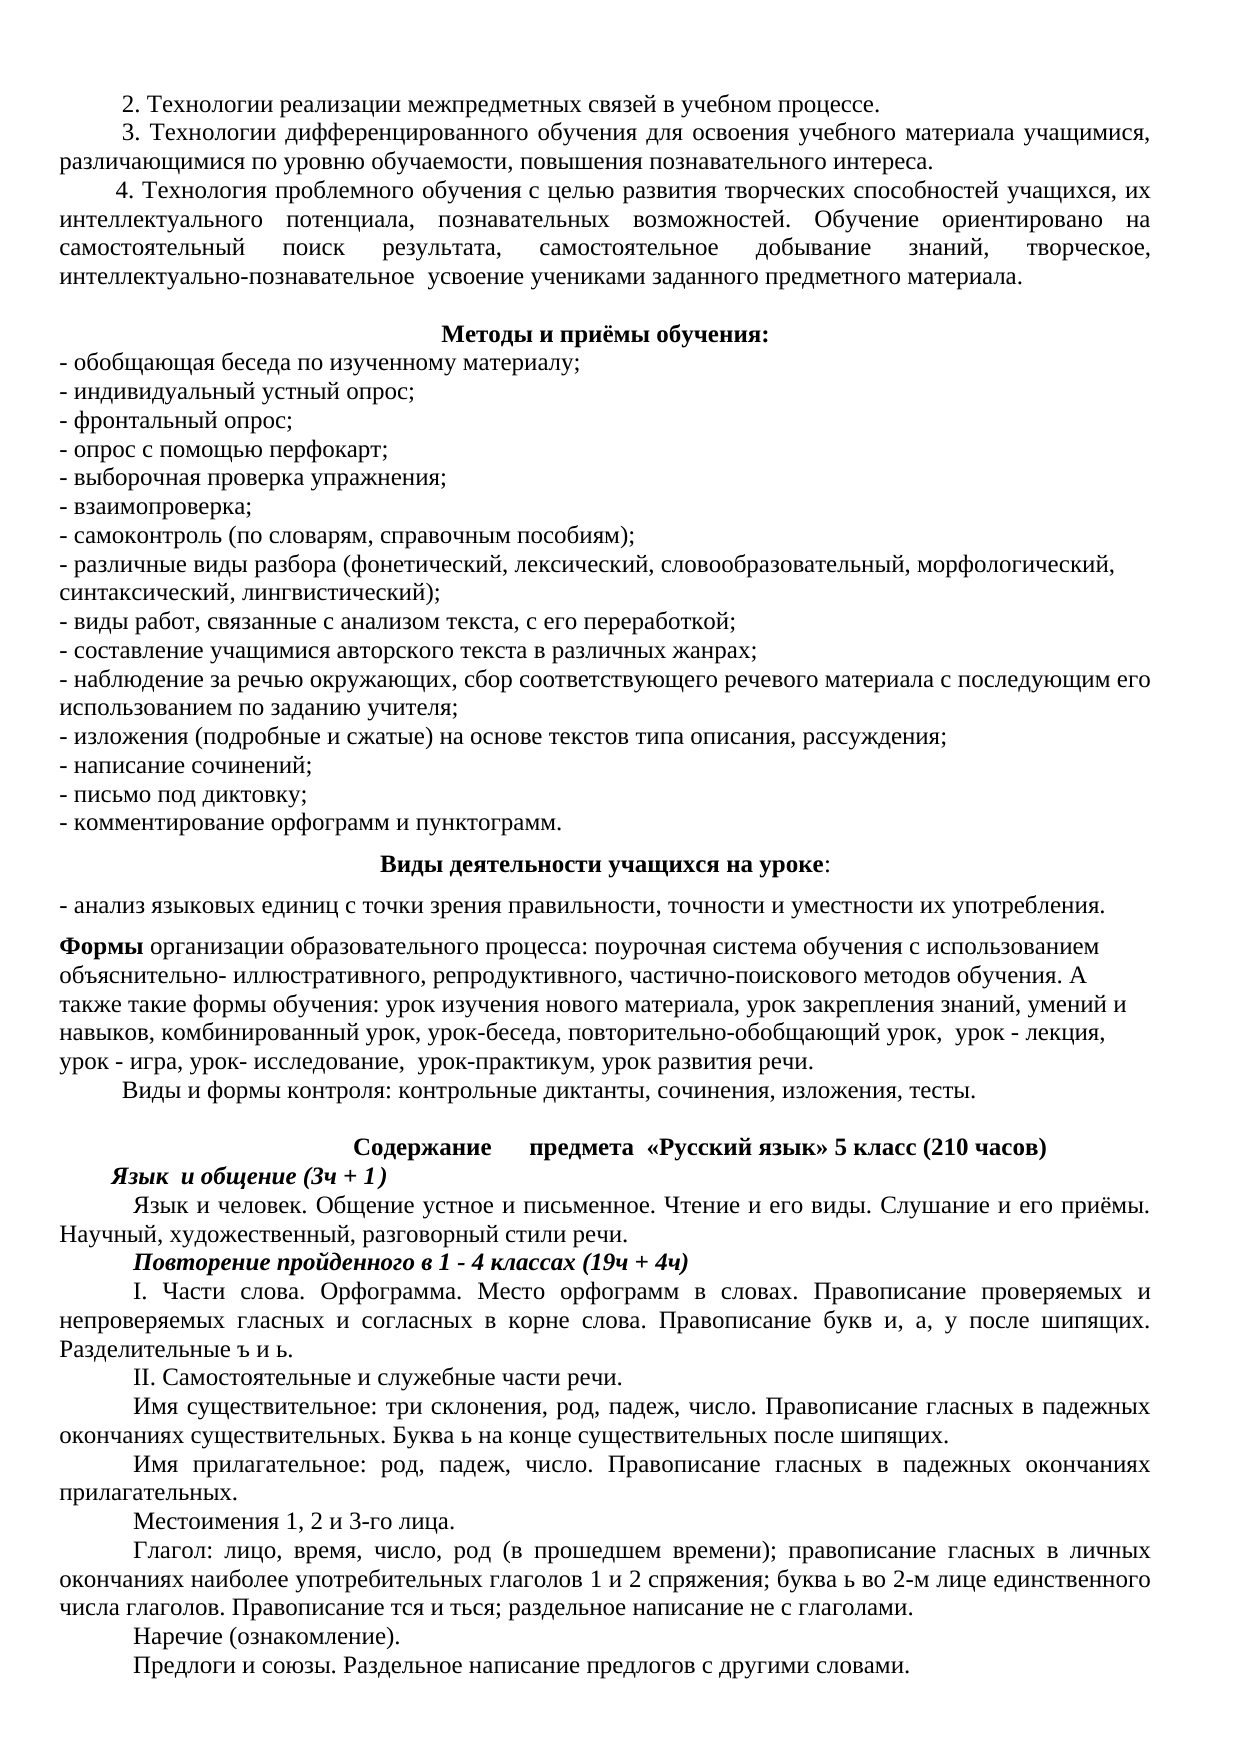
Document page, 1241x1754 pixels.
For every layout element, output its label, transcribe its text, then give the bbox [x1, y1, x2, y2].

text I. Части слова. Орфограмма. Место орфограмм в словах. Правописание проверяемых и непроверяемых гласных и согласных в корне слова. Правописание букв и, а, у после шипящих. Разделительные ъ и ь. [59, 1276, 1152, 1362]
text II. Самостоятельные и служебные части речи. [59, 1362, 1152, 1391]
text - анализ языковых единиц с точки зрения правильности, точности и уместности их употребления. [59, 890, 1152, 919]
text Методы и приёмы обучения: [59, 319, 1152, 347]
text Повторение пройденного в 1 - 4 классах (19ч + 4ч) [59, 1247, 1152, 1276]
text Язык и общение (3ч + 1 ) [59, 1161, 1152, 1190]
text Содержание предмета «Русский язык» 5 класс (210 часов) [59, 1132, 1152, 1161]
text Предлоги и союзы. Раздельное написание предлогов с другими словами. [59, 1650, 1152, 1679]
text Имя прилагательное: род, падеж, число. Правописание гласных в падежных окончаниях прилагательных. [59, 1449, 1152, 1506]
text - виды работ, связанные с анализом текста, с его переработкой; [59, 606, 1152, 635]
text - наблюдение за речью окружающих, сбор соответствующего речевого материала с последующим его использованием по заданию учителя; [59, 664, 1152, 721]
text - самоконтроль (по словарям, справочным пособиям); [59, 520, 1152, 549]
text Имя существительное: три склонения, род, падеж, число. Правописание гласных в падежных окончаниях существительных. Буква ь на конце существительных после шипящих. [59, 1391, 1152, 1449]
text - индивидуальный устный опрос; [59, 376, 1152, 405]
text Виды деятельности учащихся на уроке: [59, 849, 1152, 877]
text Глагол: лицо, время, число, род (в прошедшем времени); правописание гласных в личных окончаниях наиболее употребительных глаголов 1 и 2 спряжения; буква ь во 2-м лице единственного числа глаголов. Правописание тся и ться; раздельное написание не с глаголами. [59, 1535, 1152, 1621]
text - обобщающая беседа по изученному материалу; [59, 347, 1152, 376]
text - выборочная проверка упражнения; [59, 462, 1152, 491]
text Язык и человек. Общение устное и письменное. Чтение и его виды. Слушание и его приёмы. Научный, художественный, разговорный стили речи. [59, 1190, 1152, 1247]
text - составление учащимися авторского текста в различных жанрах; [59, 635, 1152, 664]
text Формы организации образовательного процесса: поурочная система обучения с использованием объяснительно- иллюстративного, репродуктивного, частично-поискового методов обучения. А также такие формы обучения: урок изучения нового материала, урок закрепления знаний, умений и навыков, комбинированный урок, урок-беседа, повторительно-обобщающий урок, урок - лекция, урок - игра, урок- исследование, урок-практикум, урок развития речи. [59, 931, 1152, 1075]
text Виды и формы контроля: контрольные диктанты, сочинения, изложения, тесты. [59, 1075, 1152, 1104]
text 2. Технологии реализации межпредметных связей в учебном процессе. [59, 89, 1152, 117]
text - комментирование орфограмм и пунктограмм. [59, 807, 1152, 836]
text Местоимения 1, 2 и 3-го лица. [59, 1506, 1152, 1535]
text - фронтальный опрос; [59, 405, 1152, 434]
text - различные виды разбора (фонетический, лексический, словообразовательный, морфологический, синтаксический, лингвистический); [59, 549, 1152, 606]
text - написание сочинений; [59, 750, 1152, 779]
text 4. Технология проблемного обучения с целью развития творческих способностей учащихся, их интеллектуального потенциала, познавательных возможностей. Обучение ориентировано на самостоятельный поиск результата, самостоятельное добывание знаний, творческое, интеллектуально-познавательное усвоение учениками заданного предметного материала. [59, 175, 1152, 290]
text - изложения (подробные и сжатые) на основе текстов типа описания, рассуждения; [59, 721, 1152, 750]
text - взаимопроверка; [59, 491, 1152, 520]
text - опрос с помощью перфокарт; [59, 434, 1152, 462]
text - письмо под диктовку; [59, 779, 1152, 807]
text Наречие (ознакомление). [59, 1621, 1152, 1650]
text 3. Технологии дифференцированного обучения для освоения учебного материала учащимися, различающимися по уровню обучаемости, повышения познавательного интереса. [59, 117, 1152, 175]
